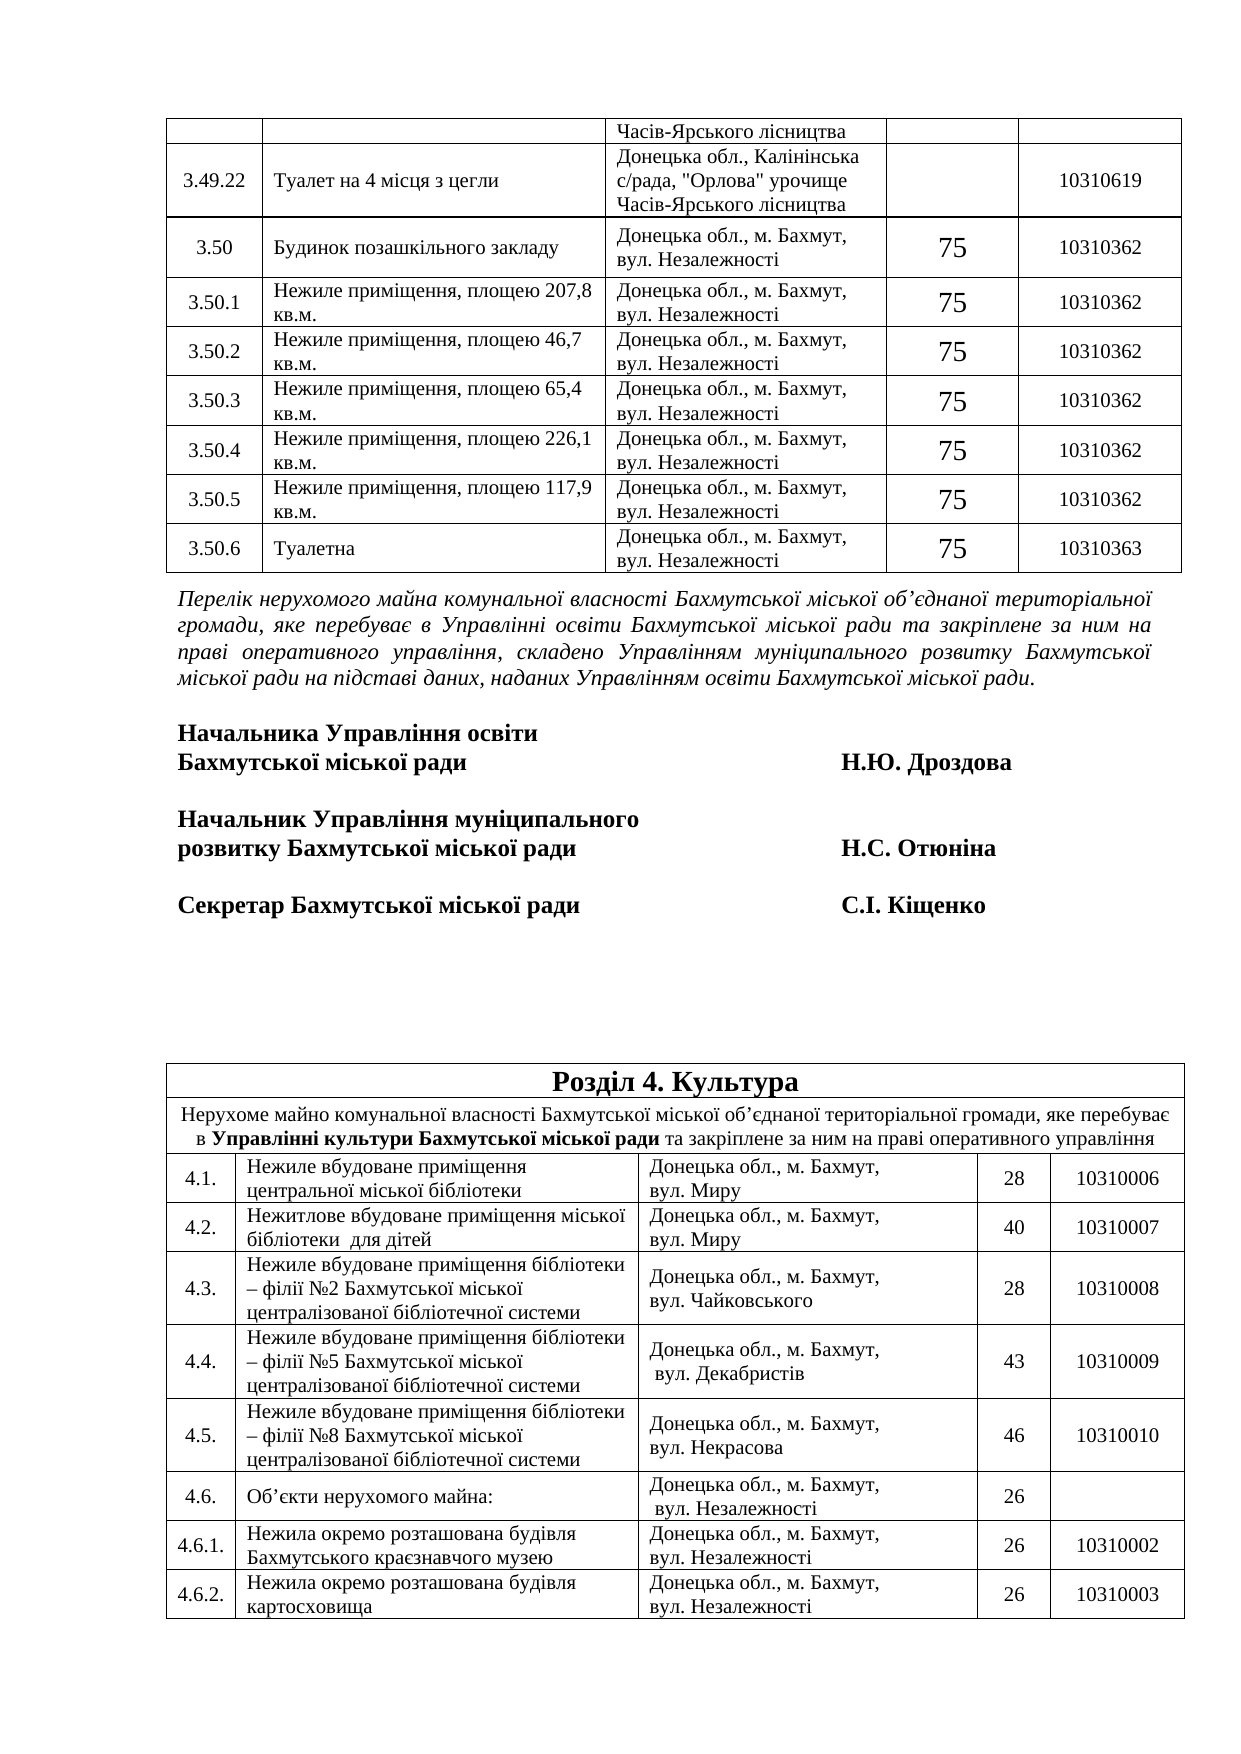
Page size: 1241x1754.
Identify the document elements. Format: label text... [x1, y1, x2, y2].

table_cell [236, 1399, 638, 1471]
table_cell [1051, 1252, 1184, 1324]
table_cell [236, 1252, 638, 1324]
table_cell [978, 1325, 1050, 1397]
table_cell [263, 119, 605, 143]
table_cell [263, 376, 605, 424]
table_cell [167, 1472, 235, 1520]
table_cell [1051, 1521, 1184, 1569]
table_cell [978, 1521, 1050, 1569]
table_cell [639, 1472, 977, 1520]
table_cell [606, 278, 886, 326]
text Секретар Бахмутської міської ради С.І. Кіщенко [177, 890, 1152, 919]
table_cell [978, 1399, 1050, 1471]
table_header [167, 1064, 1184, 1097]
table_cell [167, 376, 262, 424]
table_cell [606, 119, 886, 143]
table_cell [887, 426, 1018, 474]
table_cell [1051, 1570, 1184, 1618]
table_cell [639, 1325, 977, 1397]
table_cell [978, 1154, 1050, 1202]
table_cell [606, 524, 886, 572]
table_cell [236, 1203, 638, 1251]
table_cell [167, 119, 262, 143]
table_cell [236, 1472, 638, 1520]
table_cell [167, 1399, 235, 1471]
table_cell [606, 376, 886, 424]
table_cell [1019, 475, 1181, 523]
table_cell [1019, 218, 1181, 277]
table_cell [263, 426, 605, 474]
text розвитку Бахмутської міської ради Н.С. Отюніна [177, 833, 1152, 861]
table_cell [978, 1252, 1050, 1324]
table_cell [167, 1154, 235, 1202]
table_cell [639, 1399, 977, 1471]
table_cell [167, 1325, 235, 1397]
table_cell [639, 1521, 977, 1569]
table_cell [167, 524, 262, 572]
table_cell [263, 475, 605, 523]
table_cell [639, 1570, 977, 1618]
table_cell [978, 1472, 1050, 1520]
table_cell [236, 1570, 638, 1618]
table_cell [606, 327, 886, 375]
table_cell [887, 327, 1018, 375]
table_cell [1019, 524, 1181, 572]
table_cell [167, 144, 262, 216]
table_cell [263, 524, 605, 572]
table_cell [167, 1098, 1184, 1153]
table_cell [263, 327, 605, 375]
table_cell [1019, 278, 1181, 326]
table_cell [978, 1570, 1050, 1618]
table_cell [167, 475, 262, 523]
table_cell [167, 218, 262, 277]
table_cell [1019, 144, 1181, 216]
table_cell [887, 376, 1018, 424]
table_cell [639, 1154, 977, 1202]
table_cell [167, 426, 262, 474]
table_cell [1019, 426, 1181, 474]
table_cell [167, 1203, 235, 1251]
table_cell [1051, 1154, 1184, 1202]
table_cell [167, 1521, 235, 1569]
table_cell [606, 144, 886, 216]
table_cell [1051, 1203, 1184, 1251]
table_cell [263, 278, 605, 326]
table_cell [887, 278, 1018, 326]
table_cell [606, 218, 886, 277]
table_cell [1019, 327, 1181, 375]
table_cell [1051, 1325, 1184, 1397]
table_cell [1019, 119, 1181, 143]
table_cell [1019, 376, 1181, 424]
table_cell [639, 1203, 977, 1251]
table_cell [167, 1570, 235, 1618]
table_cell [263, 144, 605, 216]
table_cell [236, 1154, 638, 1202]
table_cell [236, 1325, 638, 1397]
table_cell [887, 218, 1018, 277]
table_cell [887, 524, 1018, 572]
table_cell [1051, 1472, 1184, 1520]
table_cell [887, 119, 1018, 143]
text Бахмутської міської ради Н.Ю. Дроздова [177, 747, 1152, 776]
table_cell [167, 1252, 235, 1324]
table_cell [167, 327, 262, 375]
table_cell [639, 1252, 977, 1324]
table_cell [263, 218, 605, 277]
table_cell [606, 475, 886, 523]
text Начальника Управління освіти [177, 718, 1152, 747]
text Начальник Управління муніципального [177, 804, 1152, 833]
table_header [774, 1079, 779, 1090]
text Перелік нерухомого майна комунальної власності Бахмутської міської об’єднаної територіальної громади, яке перебуває в Управлінні освіти Бахмутської міської ради та закріплене за ним на праві оперативного управління, складено Управлінням муніципального розвитку Бахмутської міської ради на підставі даних, наданих Управлінням освіти Бахмутської міської ради. [177, 585, 1152, 690]
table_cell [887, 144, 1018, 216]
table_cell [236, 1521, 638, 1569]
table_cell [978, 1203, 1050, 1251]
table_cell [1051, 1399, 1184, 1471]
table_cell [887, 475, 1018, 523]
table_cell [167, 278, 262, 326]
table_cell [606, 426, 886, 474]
